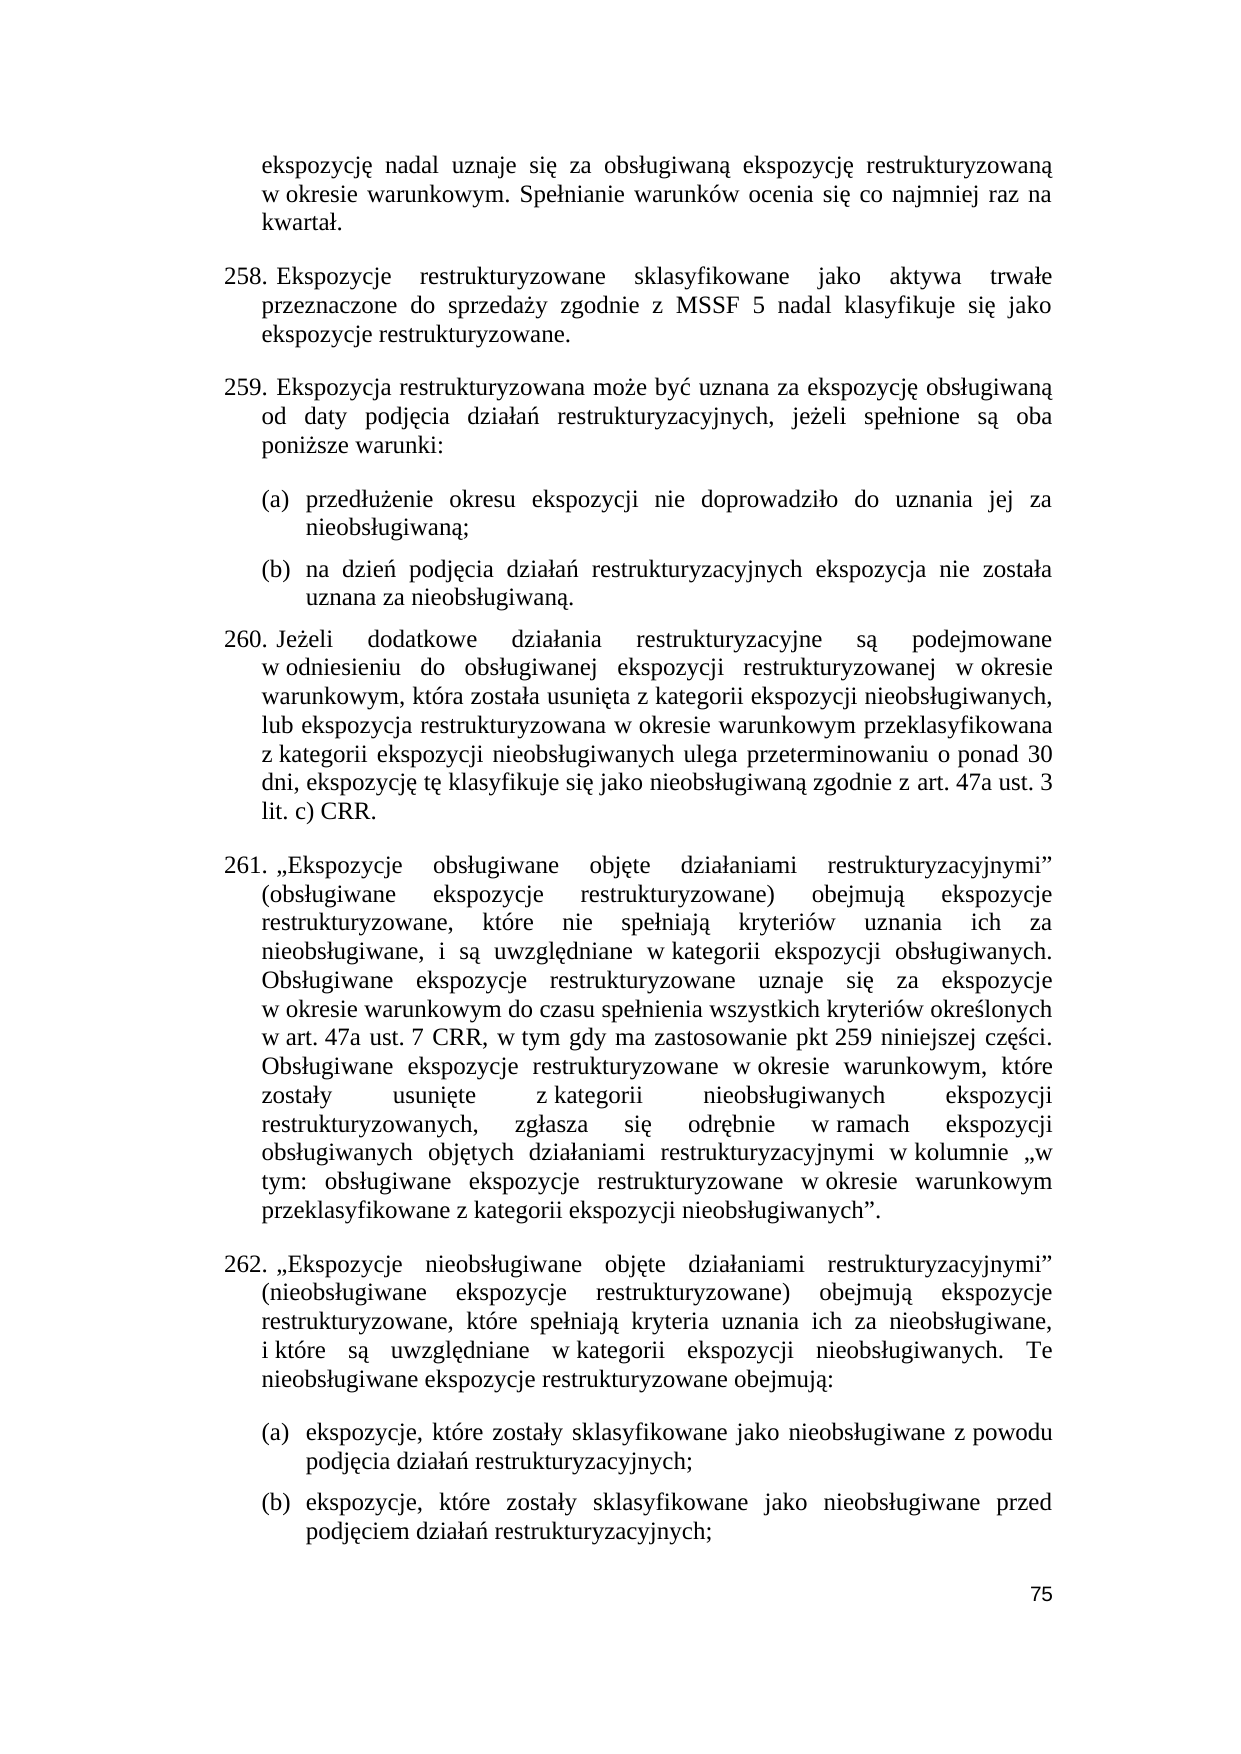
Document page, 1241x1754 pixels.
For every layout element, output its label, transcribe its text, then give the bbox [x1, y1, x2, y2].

text Ekspozycje restrukturyzowane sklasyfikowane jako aktywa trwałe przeznaczone do sprzedaży zgodnie z MSSF 5 nadal klasyfikuje się jako ekspozycje restrukturyzowane. [224, 261, 1053, 347]
list ekspozycje, które zostały sklasyfikowane jako nieobsługiwane z powodu podjęcia działań restrukturyzacyjnych; [261, 1417, 1053, 1475]
text „Ekspozycje obsługiwane objęte działaniami restrukturyzacyjnymi” (obsługiwane ekspozycje restrukturyzowane) obejmują ekspozycje restrukturyzowane, które nie spełniają kryteriów uznania ich za nieobsługiwane, i są uwzględniane w kategorii ekspozycji obsługiwanych. Obsługiwane ekspozycje restrukturyzowane uznaje się za ekspozycje w okresie warunkowym do czasu spełnienia wszystkich kryteriów określonych w art. 47a ust. 7 CRR, w tym gdy ma zastosowanie pkt 259 niniejszej części. Obsługiwane ekspozycje restrukturyzowane w okresie warunkowym, które zostały usunięte z kategorii nieobsługiwanych ekspozycji restrukturyzowanych, zgłasza się odrębnie w ramach ekspozycji obsługiwanych objętych działaniami restrukturyzacyjnymi w kolumnie „w tym: obsługiwane ekspozycje restrukturyzowane w okresie warunkowym przeklasyfikowane z kategorii ekspozycji nieobsługiwanych”. [224, 850, 1053, 1224]
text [224, 150, 1053, 236]
text Ekspozycja restrukturyzowana może być uznana za ekspozycję obsługiwaną od daty podjęcia działań restrukturyzacyjnych, jeżeli spełnione są oba poniższe warunki: [224, 372, 1053, 459]
list przedłużenie okresu ekspozycji nie doprowadziło do uznania jej za nieobsługiwaną; [261, 484, 1053, 541]
text „Ekspozycje nieobsługiwane objęte działaniami restrukturyzacyjnymi” (nieobsługiwane ekspozycje restrukturyzowane) obejmują ekspozycje restrukturyzowane, które spełniają kryteria uznania ich za nieobsługiwane, i które są uwzględniane w kategorii ekspozycji nieobsługiwanych. Te nieobsługiwane ekspozycje restrukturyzowane obejmują: [224, 1249, 1053, 1392]
text Jeżeli dodatkowe działania restrukturyzacyjne są podejmowane w odniesieniu do obsługiwanej ekspozycji restrukturyzowanej w okresie warunkowym, która została usunięta z kategorii ekspozycji nieobsługiwanych, lub ekspozycja restrukturyzowana w okresie warunkowym przeklasyfikowana z kategorii ekspozycji nieobsługiwanych ulega przeterminowaniu o ponad 30 dni, ekspozycję tę klasyfikuje się jako nieobsługiwaną zgodnie z art. 47a ust. 3 lit. c) CRR. [224, 624, 1053, 825]
list ekspozycje, które zostały sklasyfikowane jako nieobsługiwane przed podjęciem działań restrukturyzacyjnych; [261, 1487, 1053, 1545]
list na dzień podjęcia działań restrukturyzacyjnych ekspozycja nie została uznana za nieobsługiwaną. [261, 554, 1053, 611]
